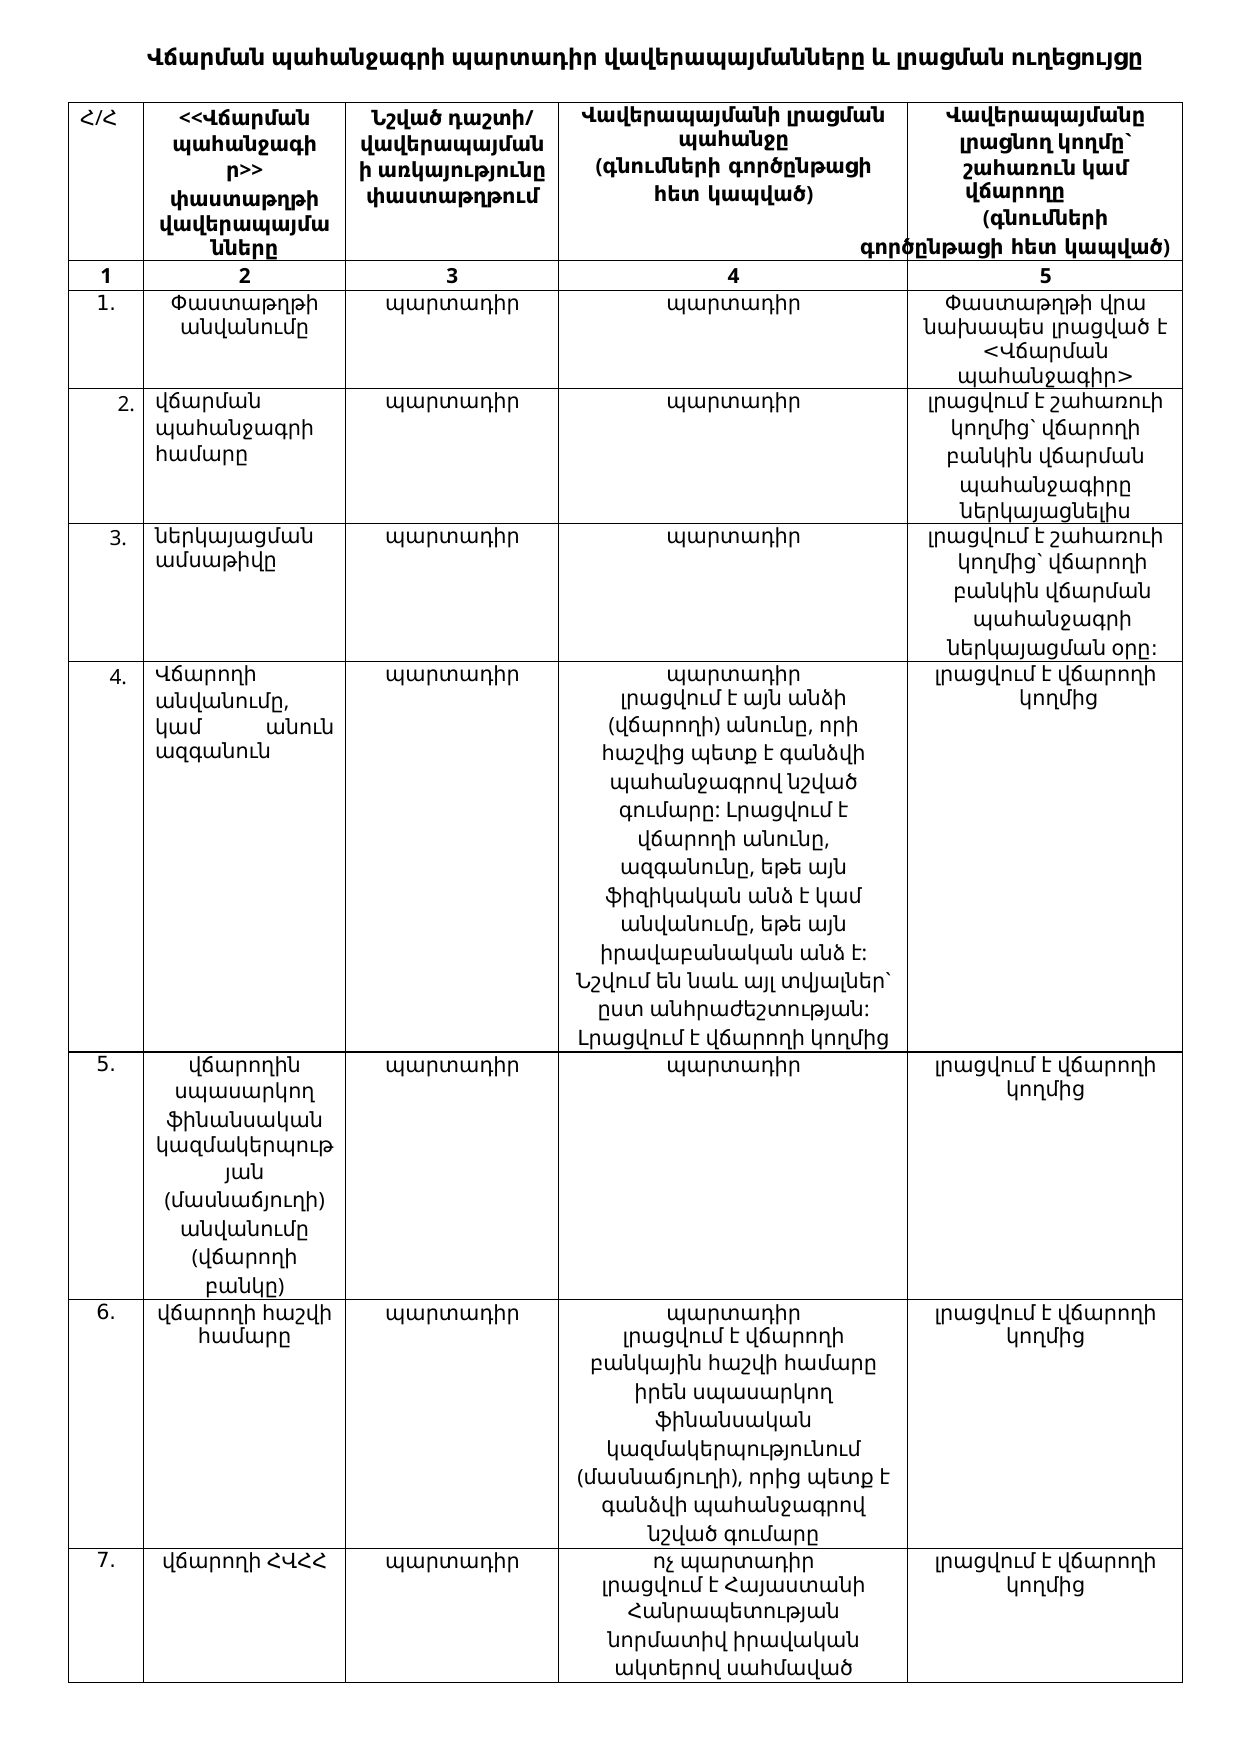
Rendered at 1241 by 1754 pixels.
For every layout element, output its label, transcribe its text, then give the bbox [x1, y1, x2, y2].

table_cell [69, 662, 143, 1051]
table_cell 2 [144, 261, 345, 290]
table_cell 3 [346, 261, 558, 290]
table_cell պարտադիր [559, 524, 907, 661]
table_cell ներկայացման ամսաթիվը [144, 524, 345, 661]
table_cell վճարողի հաշվի համարը [144, 1300, 345, 1547]
table_cell 1. [69, 291, 143, 388]
table_cell լրացվում է շահառուի կողմից` վճարողի բանկին վճարման պահանջագիրը ներկայացնելիս [908, 389, 1182, 522]
table_cell պարտադիր [346, 389, 558, 522]
table_cell 1 [69, 261, 143, 290]
table_cell պարտադիր [559, 1053, 907, 1299]
table_cell պարտադիր [559, 291, 907, 388]
table_header Վավերապայմանի լրացման պահանջը (գնումների գործընթացի հետ կապված) [559, 103, 907, 260]
table_cell պարտադիր [346, 662, 558, 1051]
table_cell 7. [69, 1549, 143, 1682]
table_header <<Վճարման պահանջագիր>> փաստաթղթի վավերապայմանները [144, 103, 345, 260]
table_cell լրացվում է շահառուի կողմից` վճարողի բանկին վճարման պահանջագրի ներկայացման օրը: [908, 524, 1182, 661]
table_cell վճարման պահանջագրի համարը [144, 389, 345, 522]
table_cell 4 [559, 261, 907, 290]
table_cell պարտադիր լրացվում է վճարողի բանկային հաշվի համարը իրեն սպասարկող ֆինանսական կազմակերպությունում (մասնաճյուղի), որից պետք է գանձվի պահանջագրով նշված գումարը [559, 1300, 907, 1547]
table_header Վավերապայմանը լրացնող կողմը` շահառուն կամ վճարողը (գնումների գործընթացի հետ կապված) [908, 103, 1182, 260]
table_header Նշված դաշտի/ վավերապայմանի առկայությունը փաստաթղթում [346, 103, 558, 260]
table_cell պարտադիր [559, 389, 907, 522]
table_cell վճարողին սպասարկող ֆինանսական կազմակերպության (մասնաճյուղի) անվանումը (վճարողի բանկը) [144, 1053, 345, 1299]
table_cell լրացվում է վճարողի կողմից [908, 1300, 1182, 1547]
table_cell Փաստաթղթի անվանումը [144, 291, 345, 388]
table_cell Փաստաթղթի վրա նախապես լրացված է <Վճարման պահանջագիր> [908, 291, 1182, 388]
table_cell [69, 389, 143, 522]
table_cell 5. [69, 1053, 143, 1299]
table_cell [908, 1549, 1182, 1682]
table_cell Վճարողի անվանումը, կամ անուն ազգանուն [144, 662, 345, 1051]
text Վճարման պահանջագրի պարտադիր վավերապայմանները և լրացման ուղեցույցը [118, 44, 1171, 71]
table_cell լրացվում է վճարողի կողմից [908, 662, 1182, 1051]
table_cell 6. [69, 1300, 143, 1547]
table_cell պարտադիր [346, 291, 558, 388]
table_cell պարտադիր [346, 1053, 558, 1299]
table_cell 5 [908, 261, 1182, 290]
table_cell պարտադիր լրացվում է այն անձի (վճարողի) անունը, որի հաշվից պետք է գանձվի պահանջագրով նշված գումարը: Լրացվում է վճարողի անունը, ազգանունը, եթե այն ֆիզիկական անձ է կամ անվանումը, եթե այն իրավաբանական անձ է: Նշվում են նաև այլ տվյալներ` ըստ անհրաժեշտության: Լրացվում է վճարողի կողմից [559, 662, 907, 1051]
table_cell պարտադիր [346, 1300, 558, 1547]
table_cell պարտադիր [346, 524, 558, 661]
table_cell լրացվում է վճարողի կողմից [908, 1053, 1182, 1299]
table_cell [559, 1549, 907, 1682]
table_header Հ/Հ [69, 103, 143, 260]
table_cell [69, 524, 143, 661]
table_cell վճարողի ՀՎՀՀ [144, 1549, 345, 1682]
table_cell պարտադիր [346, 1549, 558, 1682]
